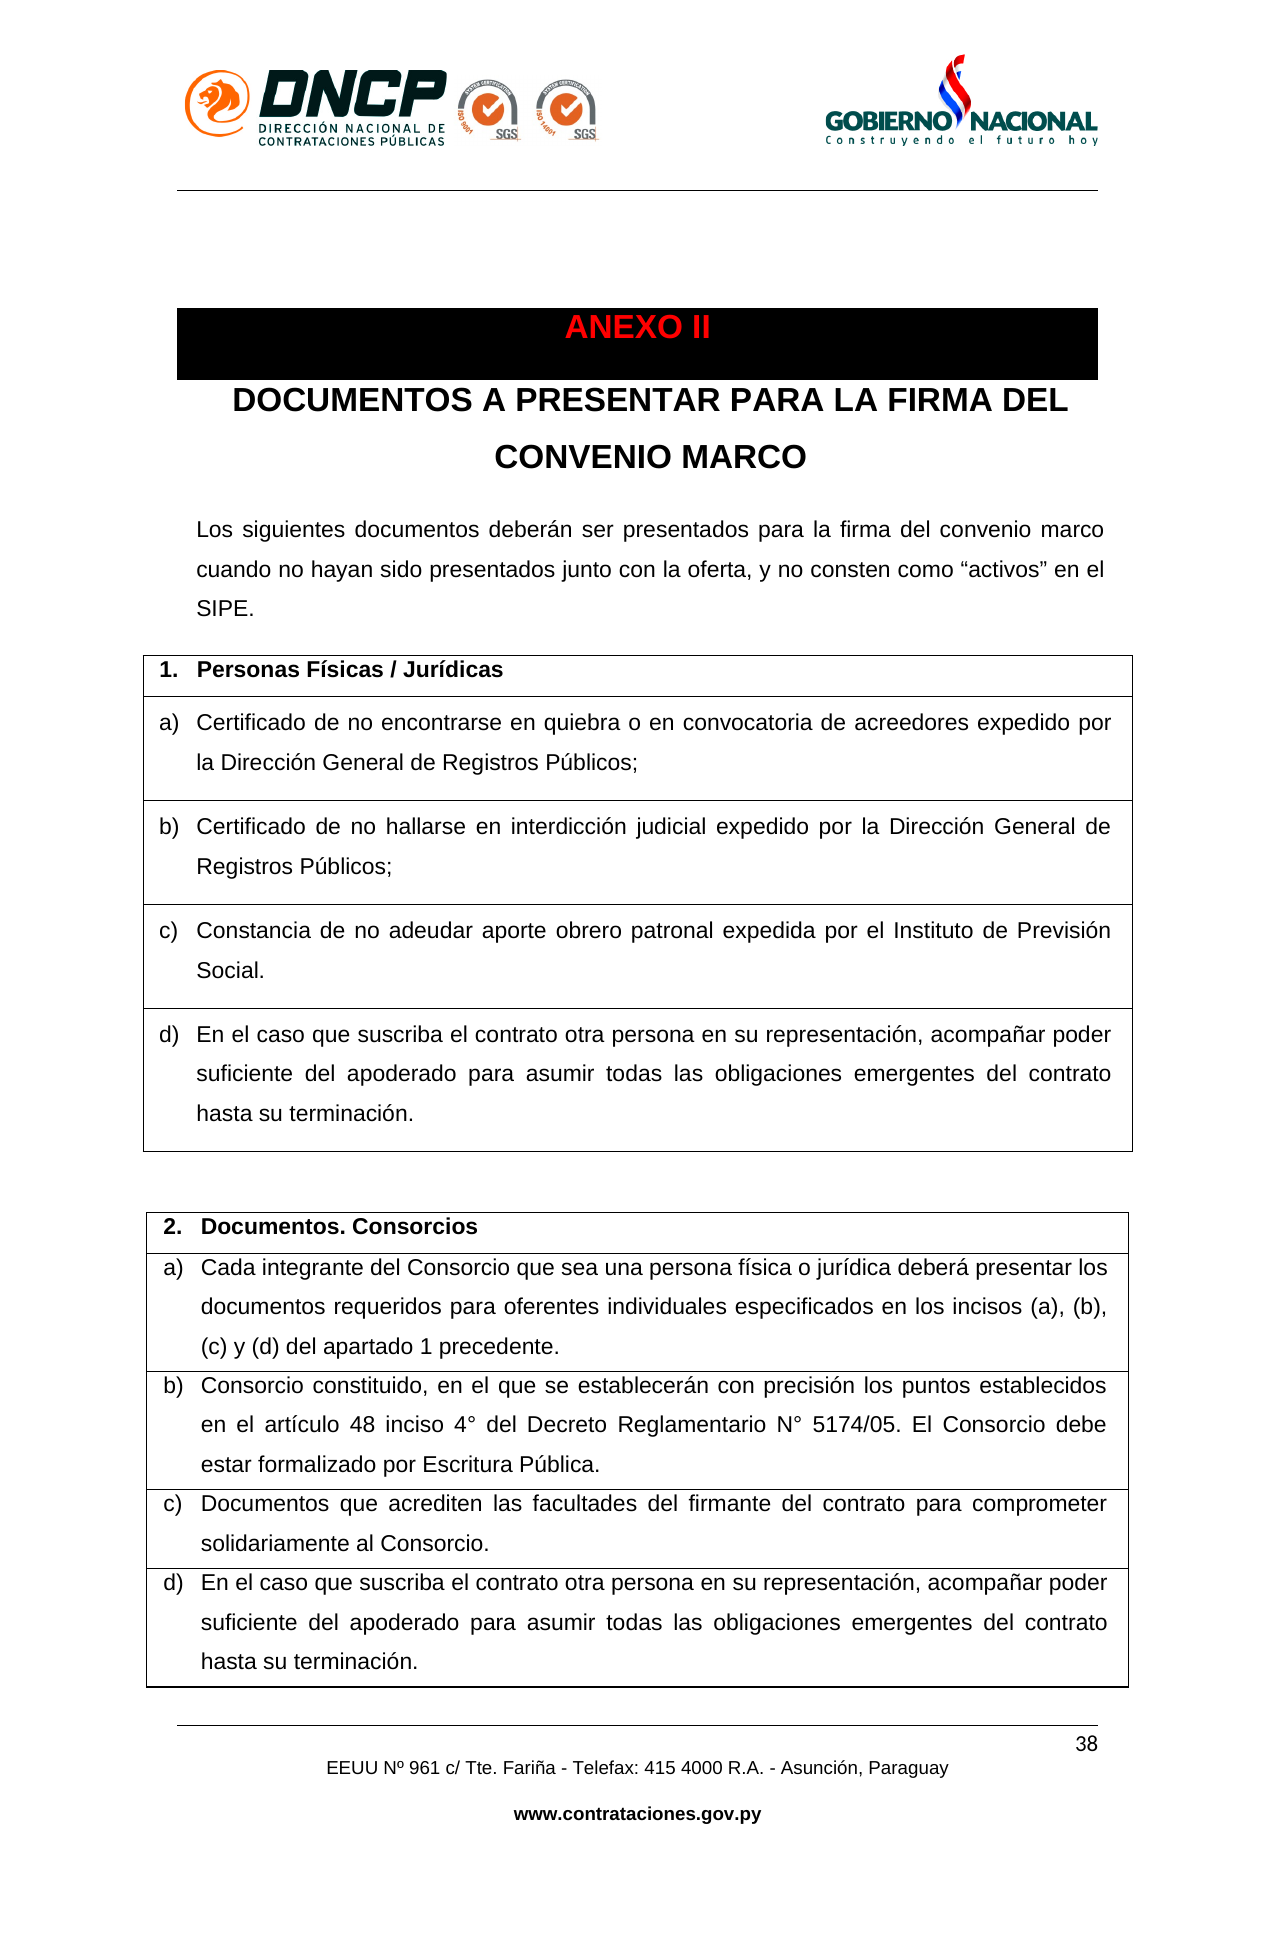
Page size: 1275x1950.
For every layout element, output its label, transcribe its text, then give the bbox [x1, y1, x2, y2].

text DOCUMENTOS A PRESENTAR PARA LA FIRMA DEL CONVENIO MARCO [196, 380, 1105, 476]
table_header Personas Físicas / Jurídicas [144, 656, 1132, 696]
table_cell En el caso que suscriba el contrato otra persona en su representación, acompañar poder suficiente del apoderado para asumir todas las obligaciones emergentes del contrato hasta su terminación. [147, 1569, 1128, 1686]
table_header ANEXO II [177, 308, 1098, 380]
table_cell Consorcio constituido, en el que se establecerán con precisión los puntos establecidos en el artículo 48 inciso 4° del Decreto Reglamentario N° 5174/05. El Consorcio debe estar formalizado por Escritura Pública. [147, 1372, 1128, 1489]
table_cell Constancia de no adeudar aporte obrero patronal expedida por el Instituto de Previsión Social. [144, 905, 1132, 1007]
table_cell En el caso que suscriba el contrato otra persona en su representación, acompañar poder suficiente del apoderado para asumir todas las obligaciones emergentes del contrato hasta su terminación. [144, 1009, 1132, 1151]
text Los siguientes documentos deberán ser presentados para la firma del convenio marco cuando no hayan sido presentados junto con la oferta, y no consten como “activos” en el SIPE. [196, 516, 1105, 621]
table_cell Certificado de no hallarse en interdicción judicial expedido por la Dirección General de Registros Públicos; [144, 801, 1132, 903]
table_cell Documentos que acrediten las facultades del firmante del contrato para comprometer solidariamente al Consorcio. [147, 1490, 1128, 1568]
table_cell Certificado de no encontrarse en quiebra o en convocatoria de acreedores expedido por la Dirección General de Registros Públicos; [144, 697, 1132, 800]
picture [184, 70, 447, 146]
table_header Documentos. Consorcios [147, 1213, 1128, 1253]
picture [453, 75, 603, 146]
picture [825, 54, 1098, 146]
table_cell Cada integrante del Consorcio que sea una persona física o jurídica deberá presentar los documentos requeridos para oferentes individuales especificados en los incisos (a), (b), (c) y (d) del apartado 1 precedente. [147, 1254, 1128, 1371]
